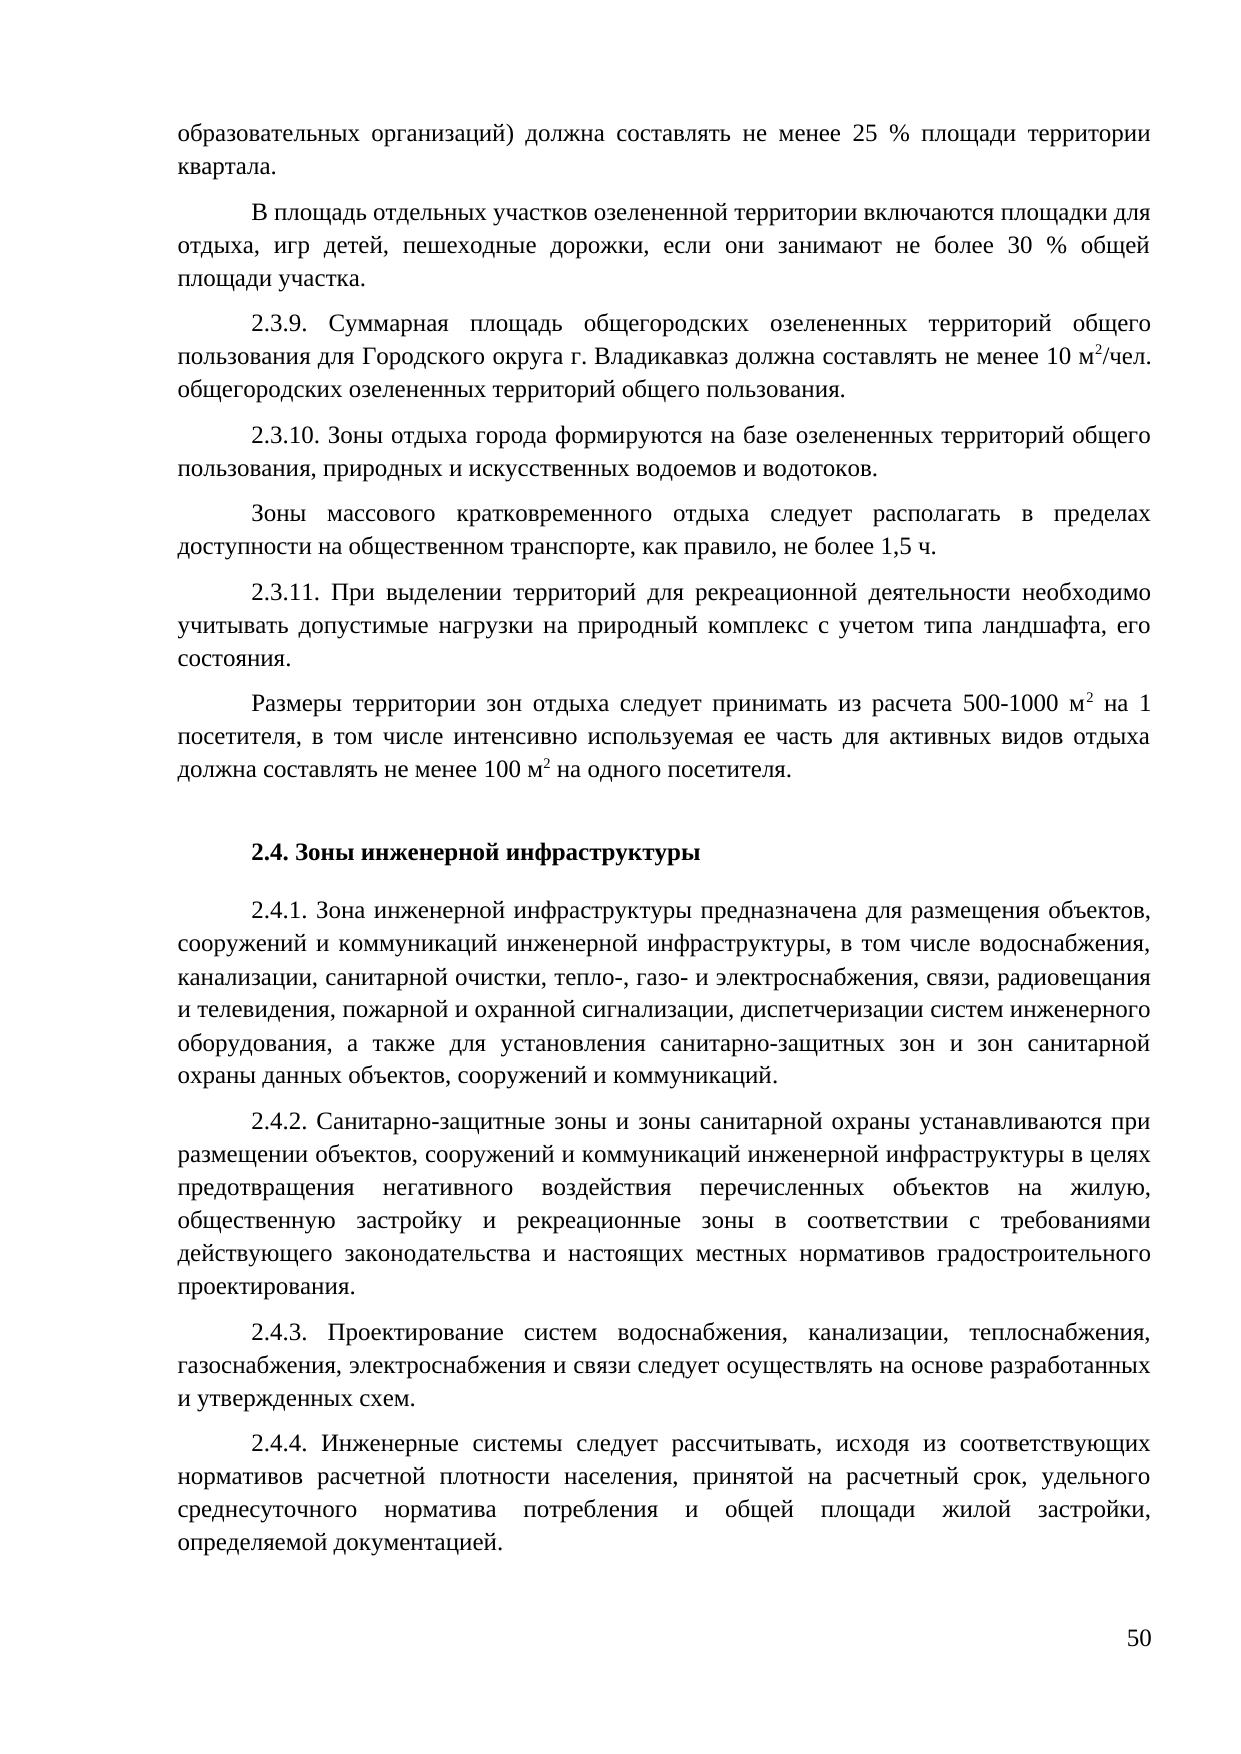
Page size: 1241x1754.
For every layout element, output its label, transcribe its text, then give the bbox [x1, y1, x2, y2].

text 2.4.4. Инженерные системы следует рассчитывать, исходя из соответствующих нормативов расчетной плотности населения, принятой на расчетный срок, удельного среднесуточного норматива потребления и общей площади жилой застройки, определяемой документацией. [177, 1428, 1152, 1556]
subtitle 2.4. Зоны инженерной инфраструктуры [177, 837, 1152, 866]
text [177, 118, 1152, 180]
text В площадь отдельных участков озелененной территории включаются площадки для отдыха, игр детей, пешеходные дорожки, если они занимают не более 30 % общей площади участка. [177, 197, 1152, 291]
text 2.4.1. Зона инженерной инфраструктуры предназначена для размещения объектов, сооружений и коммуникаций инженерной инфраструктуры, в том числе водоснабжения, канализации, санитарной очистки, тепло-, газо- и электроснабжения, связи, радиовещания и телевидения, пожарной и охранной сигнализации, диспетчеризации систем инженерного оборудования, а также для установления санитарно-защитных зон и зон санитарной охраны данных объектов, сооружений и коммуникаций. [177, 896, 1152, 1089]
text Зоны массового кратковременного отдыха следует располагать в пределах доступности на общественном транспорте, как правило, не более 1,5 ч. [177, 498, 1152, 560]
text 2.3.11. При выделении территорий для рекреационной деятельности необходимо учитывать допустимые нагрузки на природный комплекс с учетом типа ландшафта, его состояния. [177, 577, 1152, 672]
text 2.4.2. Санитарно-защитные зоны и зоны санитарной охраны устанавливаются при размещении объектов, сооружений и коммуникаций инженерной инфраструктуры в целях предотвращения негативного воздействия перечисленных объектов на жилую, общественную застройку и рекреационные зоны в соответствии с требованиями действующего законодательства и настоящих местных нормативов градостроительного проектирования. [177, 1106, 1152, 1300]
text 2.4.3. Проектирование систем водоснабжения, канализации, теплоснабжения, газоснабжения, электроснабжения и связи следует осуществлять на основе разработанных и утвержденных схем. [177, 1317, 1152, 1412]
text Размеры территории зон отдыха следует принимать из расчета 500-1000 м2 на 1 посетителя, в том числе интенсивно используемая ее часть для активных видов отдыха должна составлять не менее 100 м2 на одного посетителя. [177, 688, 1152, 783]
text 2.3.10. Зоны отдыха города формируются на базе озелененных территорий общего пользования, природных и искусственных водоемов и водотоков. [177, 420, 1152, 482]
text 2.3.9. Суммарная площадь общегородских озелененных территорий общего пользования для Городского округа г. Владикавказ должна составлять не менее 10 м2/чел. общегородских озелененных территорий общего пользования. [177, 308, 1152, 403]
